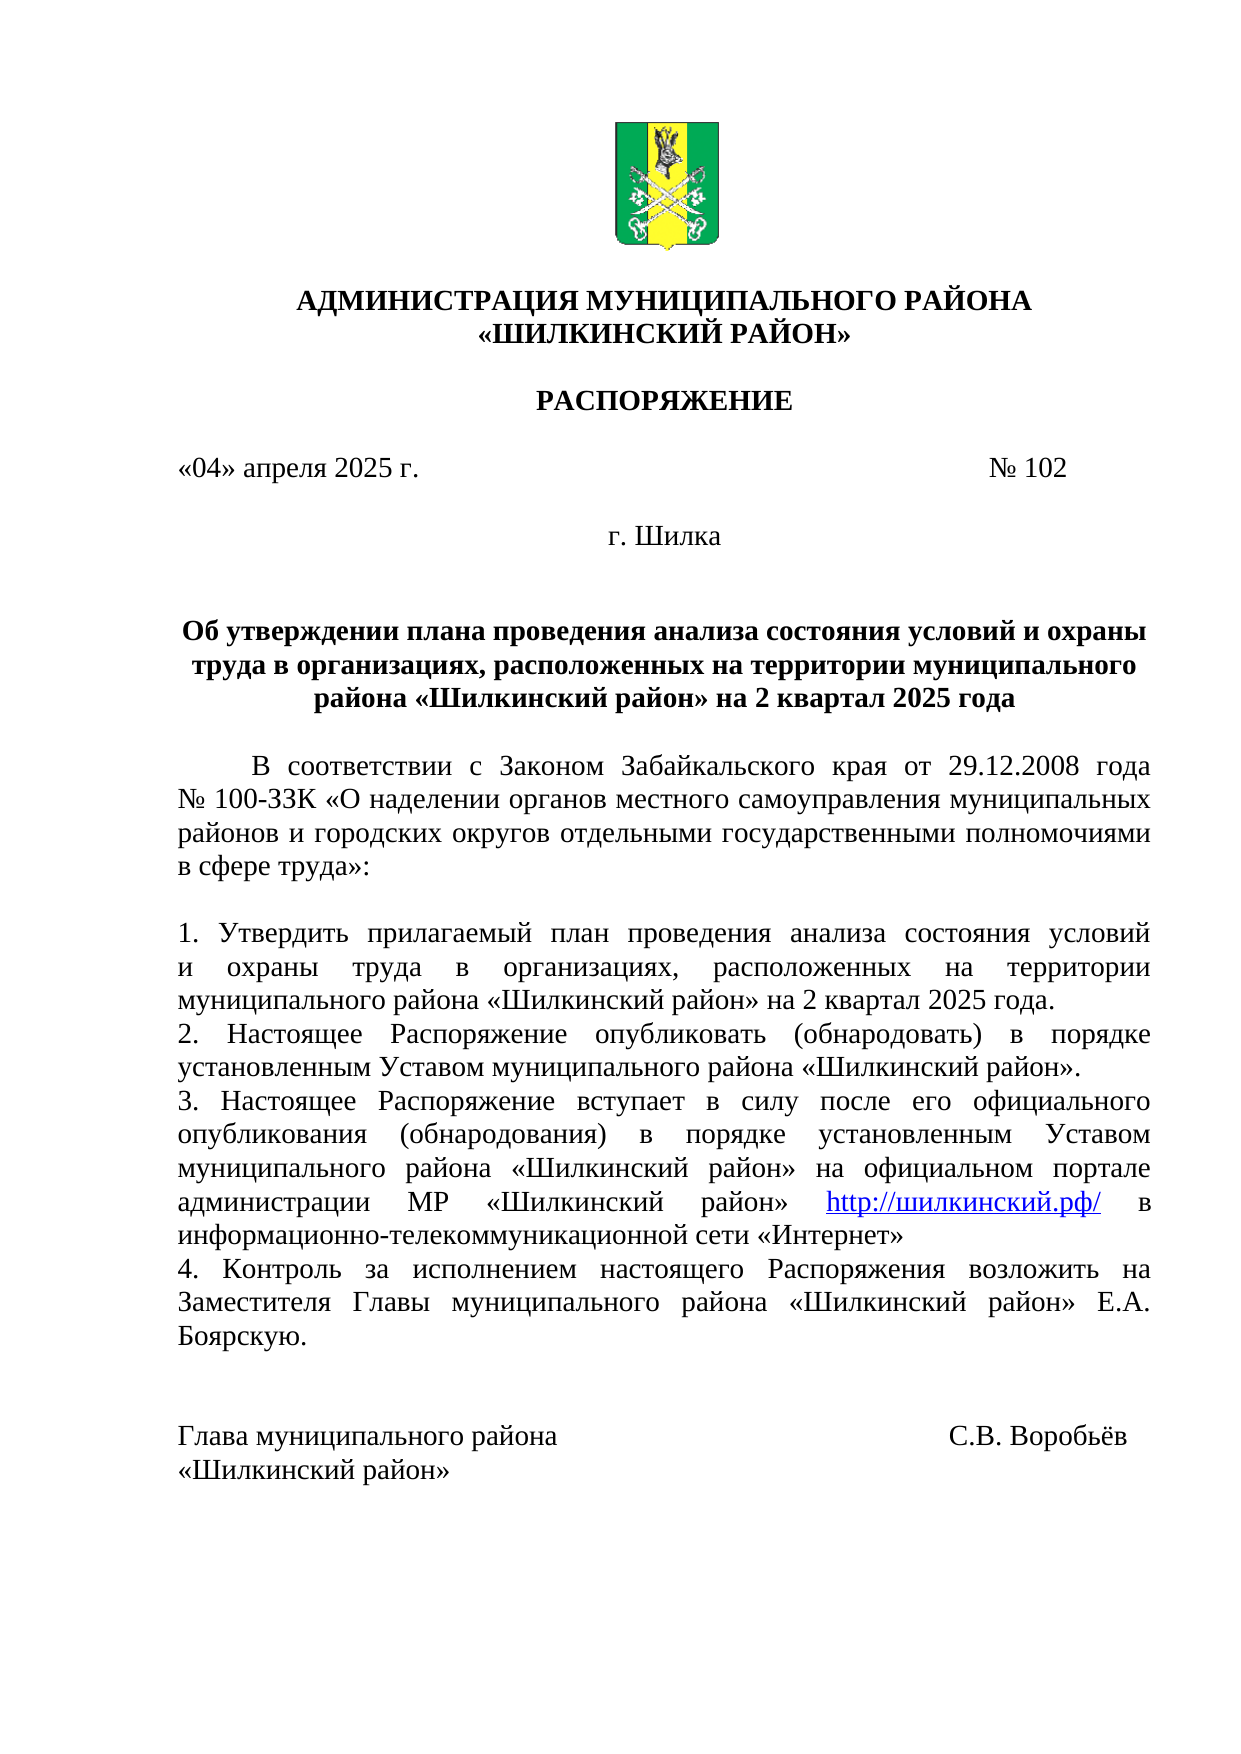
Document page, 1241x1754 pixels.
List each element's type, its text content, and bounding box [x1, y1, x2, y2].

text «Шилкинский район» [177, 1452, 1152, 1486]
text «04» апреля 2025 г. № 102 [177, 451, 1152, 484]
text 3. Настоящее Распоряжение вступает в силу после его официального опубликования (обнародования) в порядке установленным Уставом муниципального района «Шилкинский район» на официальном портале администрации МР «Шилкинский район» http://шилкинский.рф/ в информационно-телекоммуникационной сети «Интернет» [177, 1083, 1152, 1251]
text 2. Настоящее Распоряжение опубликовать (обнародовать) в порядке установленным Уставом муниципального района «Шилкинский район». [177, 1016, 1152, 1083]
text Глава муниципального района С.В. Воробьёв [177, 1418, 1152, 1452]
text 4. Контроль за исполнением настоящего Распоряжения возложить на Заместителя Главы муниципального района «Шилкинский район» Е.А. Боярскую. [177, 1251, 1152, 1351]
text «ШИЛКИНСКИЙ РАЙОН» [177, 316, 1152, 350]
text АДМИНИСТРАЦИЯ МУНИЦИПАЛЬНОГО РАЙОНА [177, 283, 1152, 316]
text Об утверждении плана проведения анализа состояния условий и охраны труда в организациях, расположенных на территории муниципального района «Шилкинский район» на 2 квартал 2025 года [177, 613, 1152, 714]
picture [607, 118, 722, 254]
text г. Шилка [177, 518, 1152, 551]
text РАСПОРЯЖЕНИЕ [177, 383, 1152, 417]
text 1. Утвердить прилагаемый план проведения анализа состояния условий и охраны труда в организациях, расположенных на территории муниципального района «Шилкинский район» на 2 квартал 2025 года. [177, 915, 1152, 1016]
text В соответствии с Законом Забайкальского края от 29.12.2008 года № 100-ЗЗК «О наделении органов местного самоуправления муниципальных районов и городских округов отдельными государственными полномочиями в сфере труда»: [177, 748, 1152, 882]
